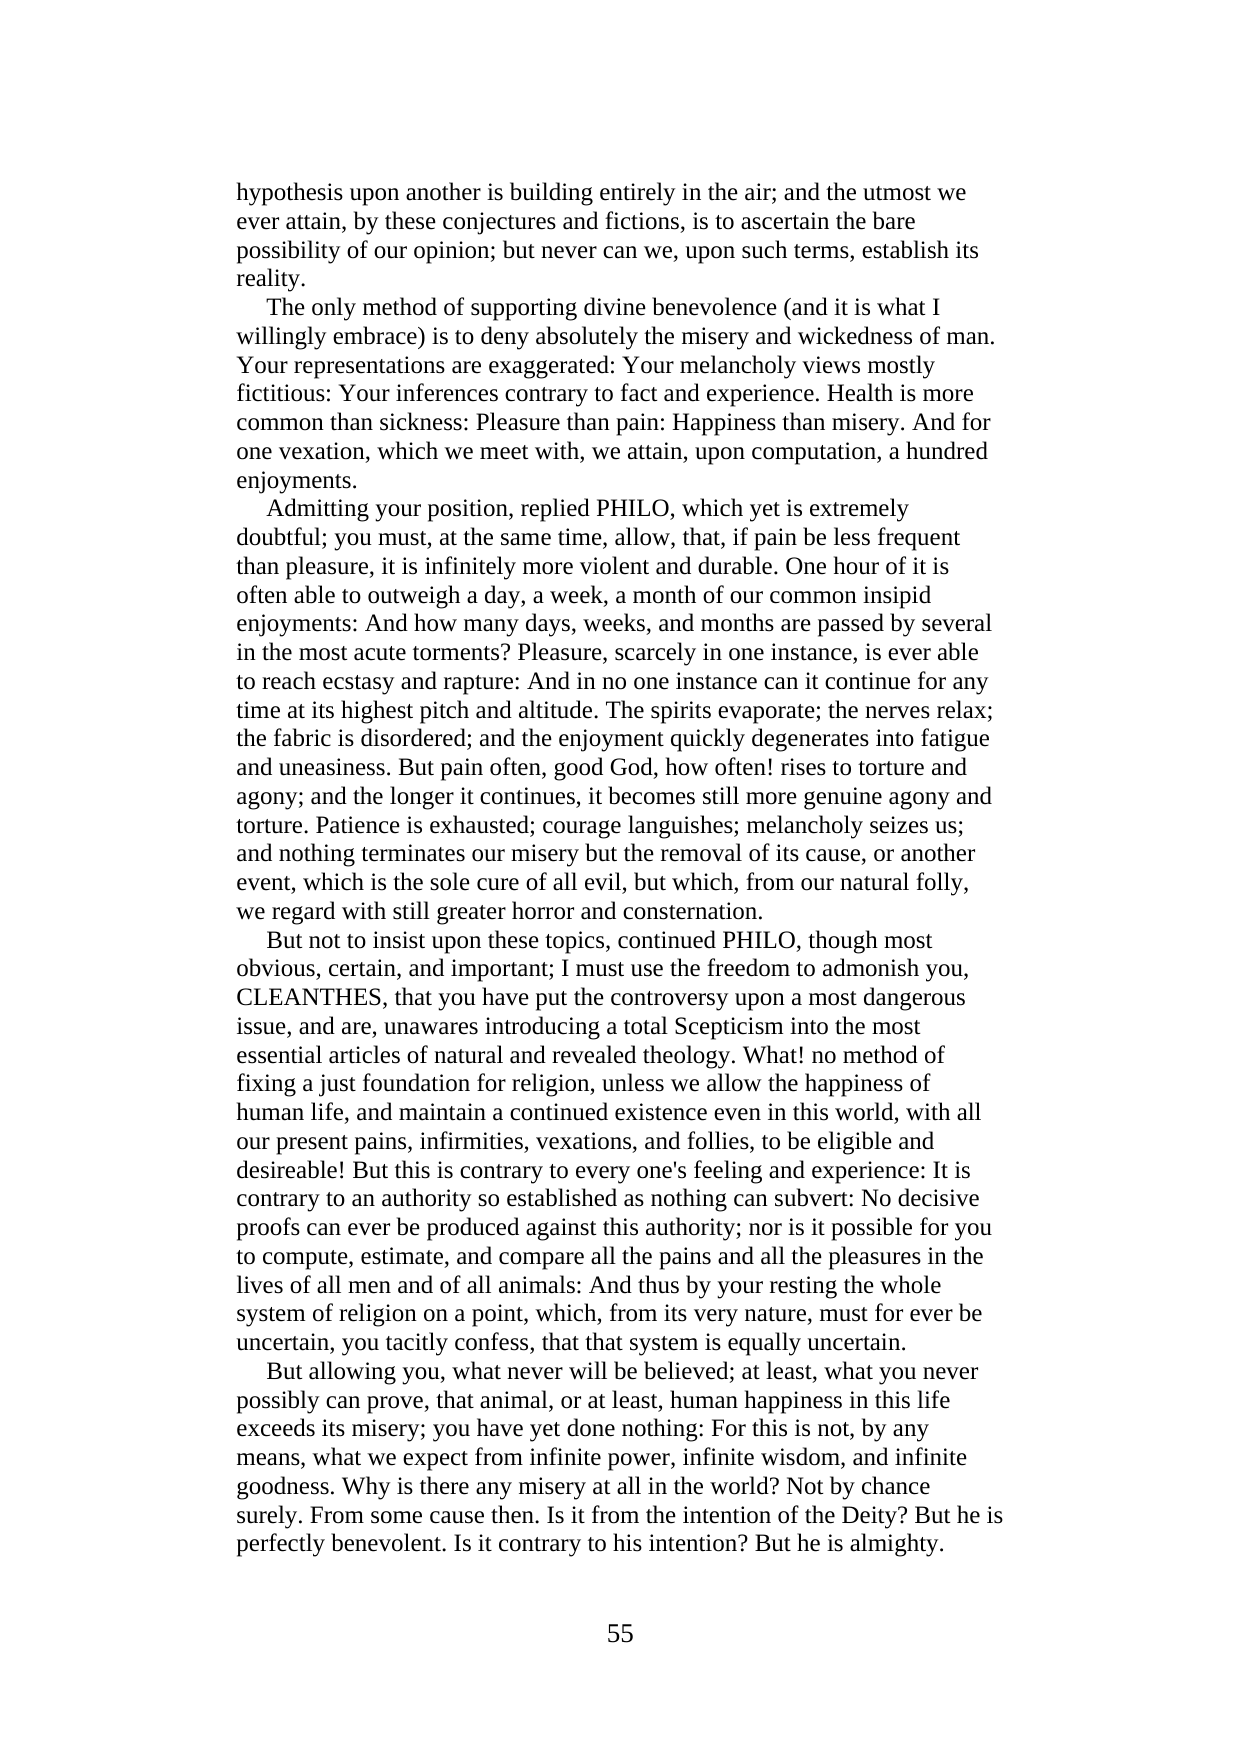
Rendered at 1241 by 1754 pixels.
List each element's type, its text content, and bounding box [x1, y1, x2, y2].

text The only method of supporting divine benevolence (and it is what I willingly embrace) is to deny absolutely the misery and wickedness of man. Your representations are exaggerated: Your melancholy views mostly fictitious: Your inferences contrary to fact and experience. Health is more common than sickness: Pleasure than pain: Happiness than misery. And for one vexation, which we meet with, we attain, upon computation, a hundred enjoyments. [236, 292, 1004, 493]
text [236, 177, 1004, 292]
text But not to insist upon these topics, continued PHILO, though most obvious, certain, and important; I must use the freedom to admonish you, CLEANTHES, that you have put the controversy upon a most dangerous issue, and are, unawares introducing a total Scepticism into the most essential articles of natural and revealed theology. What! no method of fixing a just foundation for religion, unless we allow the happiness of human life, and maintain a continued existence even in this world, with all our present pains, infirmities, vexations, and follies, to be eligible and desireable! But this is contrary to every one's feeling and experience: It is contrary to an authority so established as nothing can subvert: No decisive proofs can ever be produced against this authority; nor is it possible for you to compute, estimate, and compare all the pains and all the pleasures in the lives of all men and of all animals: And thus by your resting the whole system of religion on a point, which, from its very nature, must for ever be uncertain, you tacitly confess, that that system is equally uncertain. [236, 925, 1004, 1356]
text Admitting your position, replied PHILO, which yet is extremely doubtful; you must, at the same time, allow, that, if pain be less frequent than pleasure, it is infinitely more violent and durable. One hour of it is often able to outweigh a day, a week, a month of our common insipid enjoyments: And how many days, weeks, and months are passed by several in the most acute torments? Pleasure, scarcely in one instance, is ever able to reach ecstasy and rapture: And in no one instance can it continue for any time at its highest pitch and altitude. The spirits evaporate; the nerves relax; the fabric is disordered; and the enjoyment quickly degenerates into fatigue and uneasiness. But pain often, good God, how often! rises to torture and agony; and the longer it continues, it becomes still more genuine agony and torture. Patience is exhausted; courage languishes; melancholy seizes us; and nothing terminates our misery but the removal of its cause, or another event, which is the sole cure of all evil, but which, from our natural folly, we regard with still greater horror and consternation. [236, 493, 1004, 925]
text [236, 1356, 1004, 1557]
